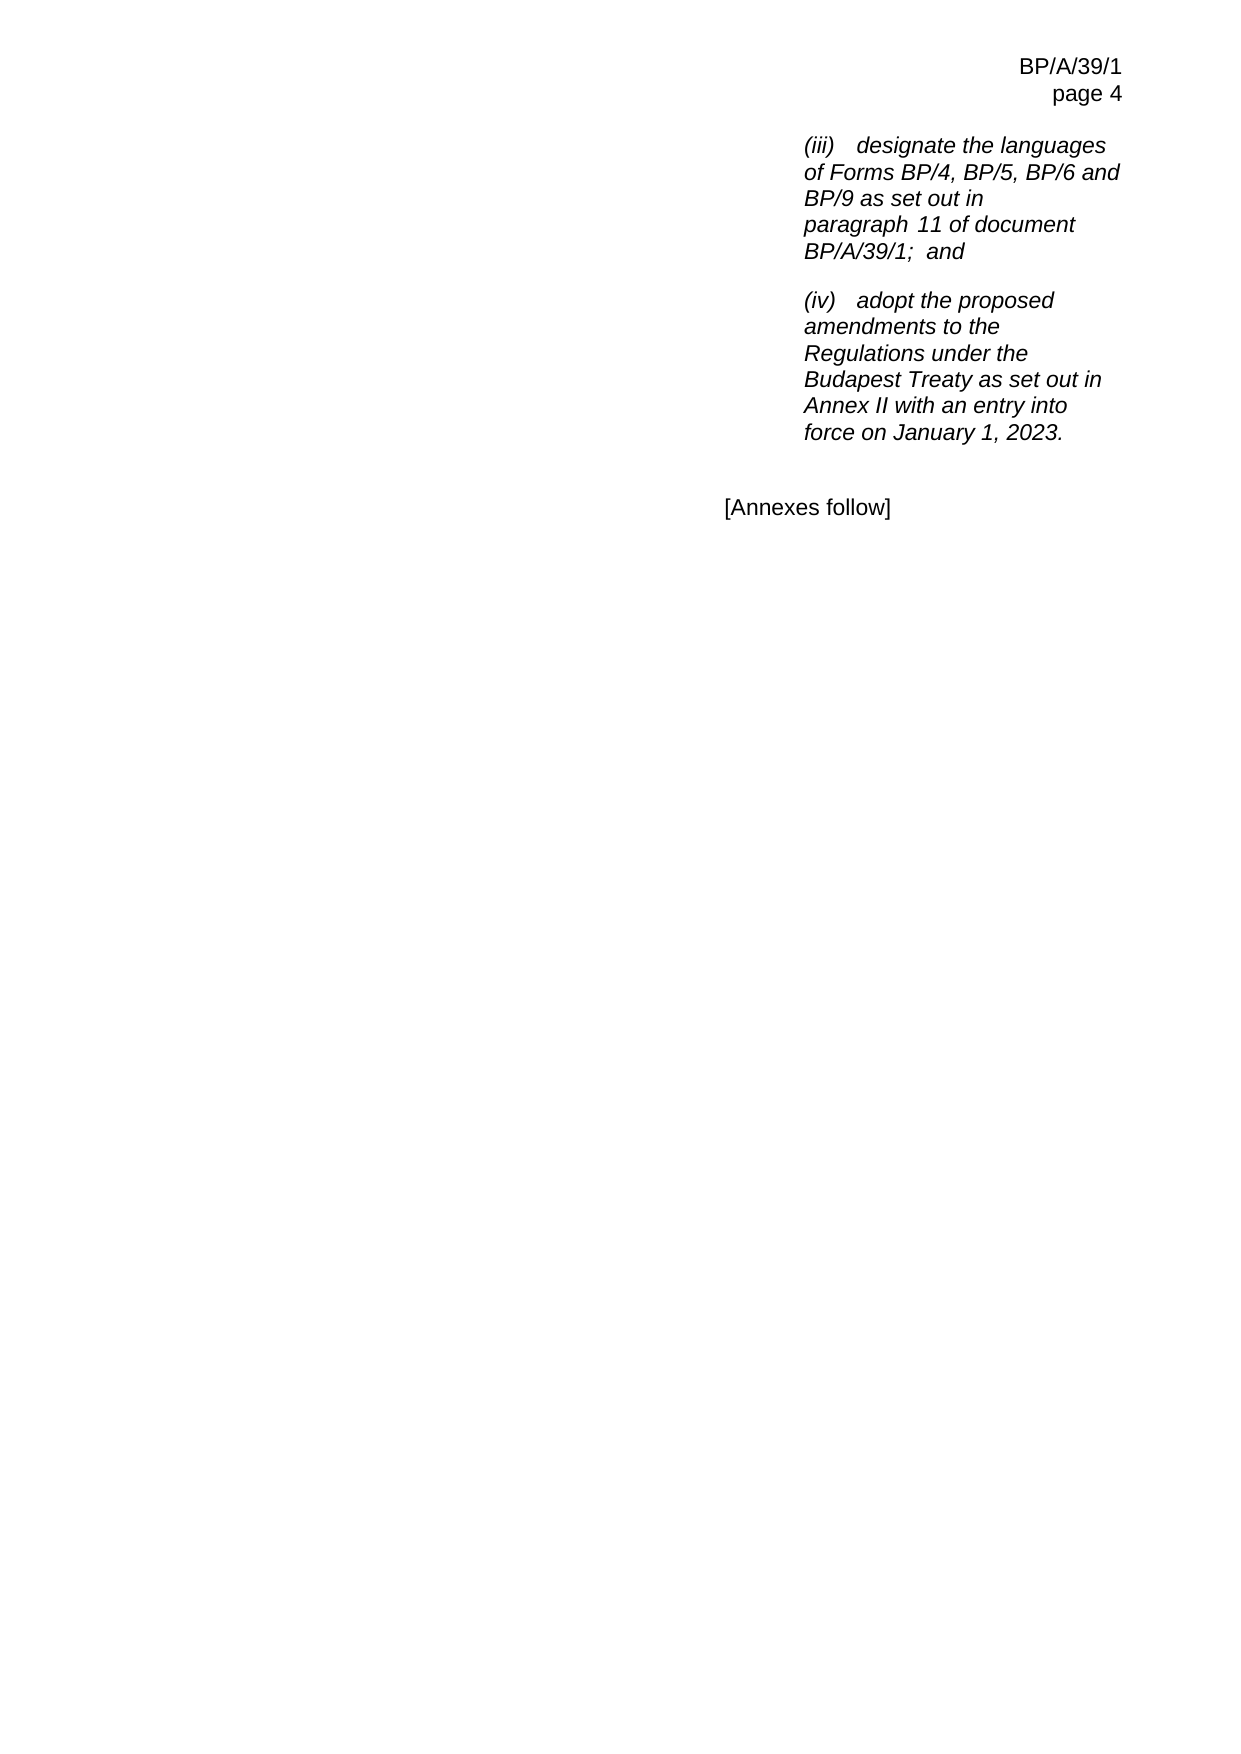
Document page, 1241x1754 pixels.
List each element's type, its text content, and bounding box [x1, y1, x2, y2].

text (iv) adopt the proposed amendments to the Regulations under the Budapest Treaty as set out in Annex II with an entry into force on January 1, 2023. [804, 287, 1122, 445]
text (iii) designate the languages of Forms BP/4, BP/5, BP/6 and BP/9 as set out in paragraph 11 of document BP/A/39/1; and [804, 132, 1122, 264]
text [Annexes follow] [724, 494, 1122, 521]
